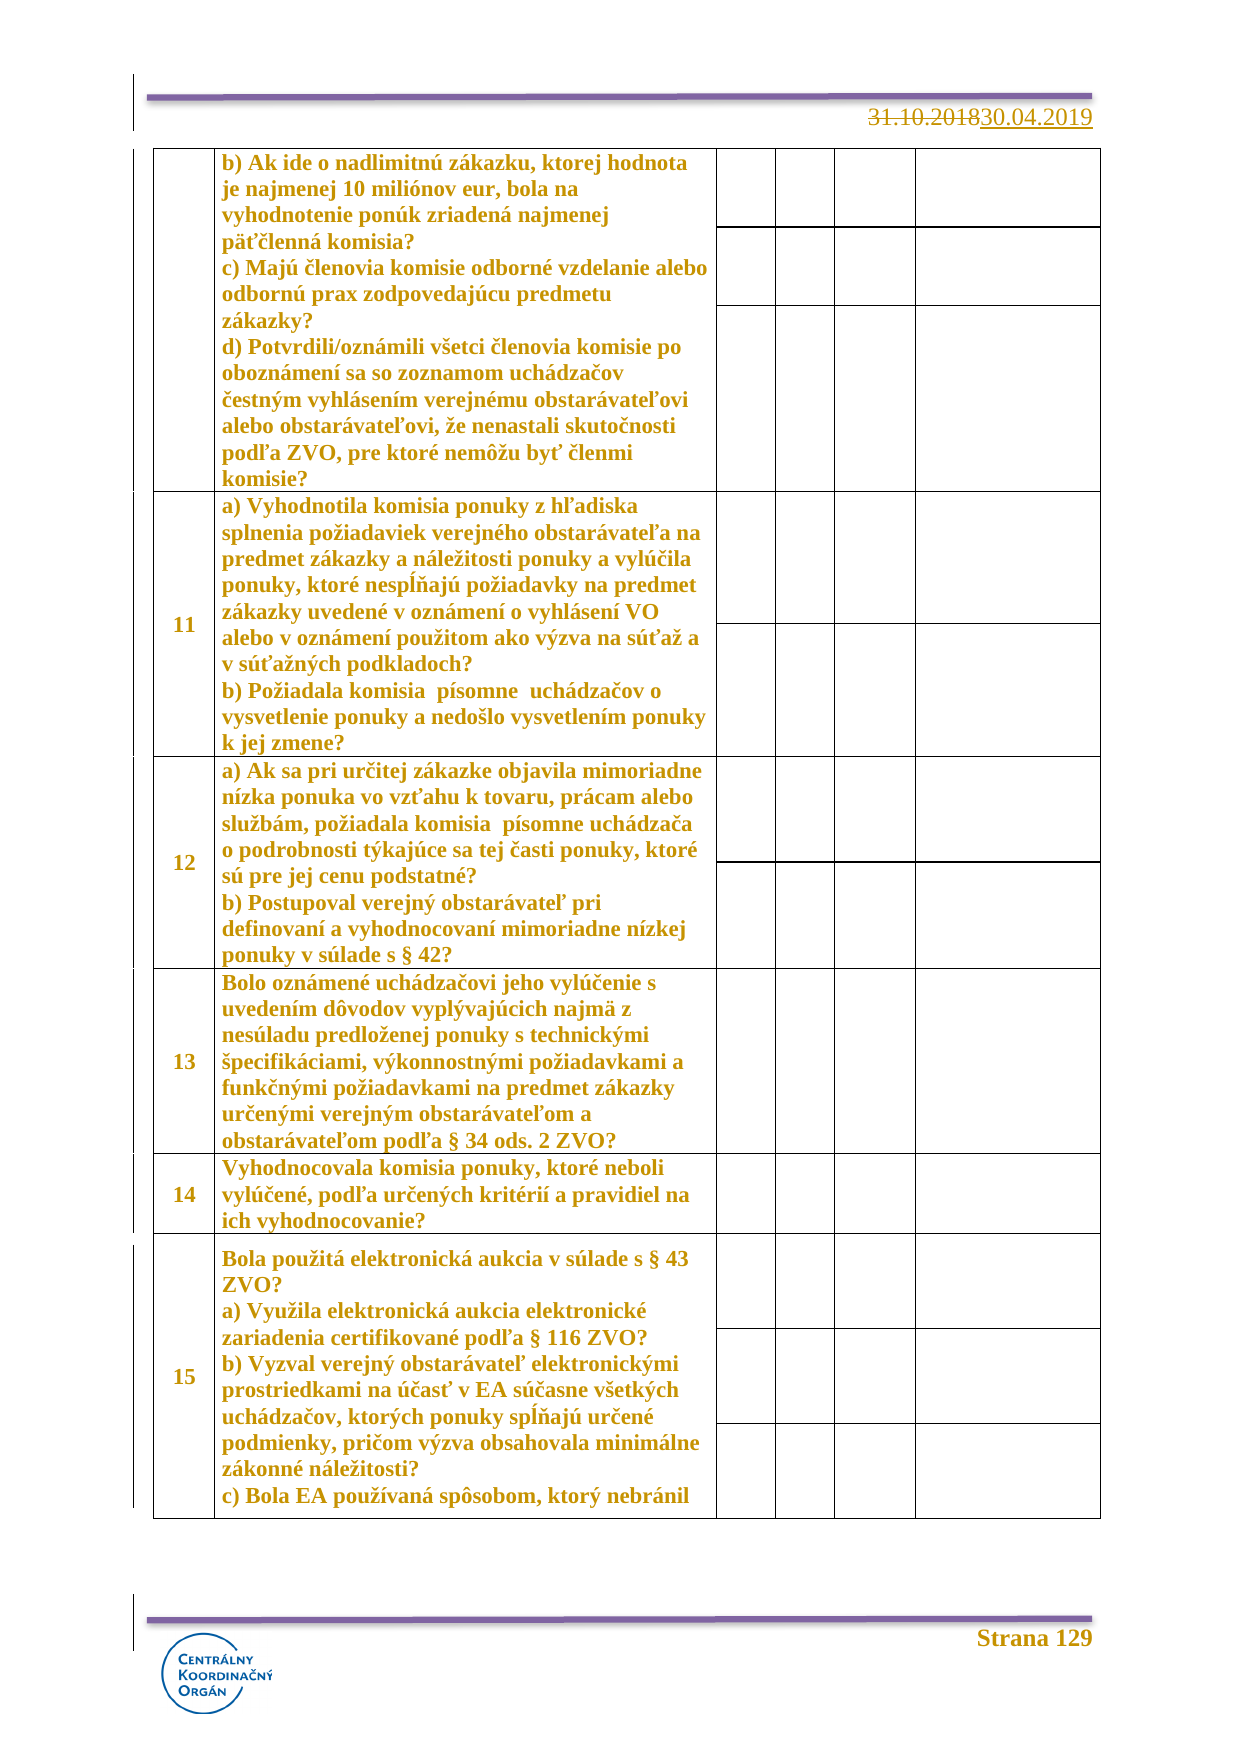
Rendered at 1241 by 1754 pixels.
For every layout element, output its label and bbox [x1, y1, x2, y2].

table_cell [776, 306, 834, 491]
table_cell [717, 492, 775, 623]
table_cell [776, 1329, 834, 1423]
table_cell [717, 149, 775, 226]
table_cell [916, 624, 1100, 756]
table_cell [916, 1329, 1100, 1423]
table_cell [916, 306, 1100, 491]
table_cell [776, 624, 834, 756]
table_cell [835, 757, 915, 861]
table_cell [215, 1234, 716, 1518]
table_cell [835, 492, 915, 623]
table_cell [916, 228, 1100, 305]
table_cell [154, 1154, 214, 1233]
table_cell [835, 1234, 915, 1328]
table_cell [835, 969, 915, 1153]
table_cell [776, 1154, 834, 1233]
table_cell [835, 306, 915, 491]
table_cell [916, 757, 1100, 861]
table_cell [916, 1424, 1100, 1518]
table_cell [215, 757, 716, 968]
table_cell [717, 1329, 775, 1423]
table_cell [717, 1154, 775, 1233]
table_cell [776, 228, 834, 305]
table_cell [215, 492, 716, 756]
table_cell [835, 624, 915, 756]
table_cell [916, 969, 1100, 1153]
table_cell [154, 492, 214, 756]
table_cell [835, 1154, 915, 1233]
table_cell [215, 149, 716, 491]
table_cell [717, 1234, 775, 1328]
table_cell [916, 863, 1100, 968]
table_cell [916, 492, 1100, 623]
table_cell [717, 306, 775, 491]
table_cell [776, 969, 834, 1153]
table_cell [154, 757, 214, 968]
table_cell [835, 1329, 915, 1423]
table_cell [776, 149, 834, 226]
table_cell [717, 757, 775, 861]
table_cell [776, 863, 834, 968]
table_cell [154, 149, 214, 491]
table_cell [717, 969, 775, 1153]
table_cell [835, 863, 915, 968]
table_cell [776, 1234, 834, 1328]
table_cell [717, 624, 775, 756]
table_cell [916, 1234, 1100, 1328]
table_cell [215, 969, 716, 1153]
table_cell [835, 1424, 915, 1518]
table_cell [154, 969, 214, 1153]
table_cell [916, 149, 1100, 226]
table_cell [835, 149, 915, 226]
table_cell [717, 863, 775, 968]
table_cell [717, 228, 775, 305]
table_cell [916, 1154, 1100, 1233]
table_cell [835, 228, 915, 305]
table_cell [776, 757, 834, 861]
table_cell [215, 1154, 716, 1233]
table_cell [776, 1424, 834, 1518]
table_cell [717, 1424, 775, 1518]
picture [159, 1631, 272, 1713]
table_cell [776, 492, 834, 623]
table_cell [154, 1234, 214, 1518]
